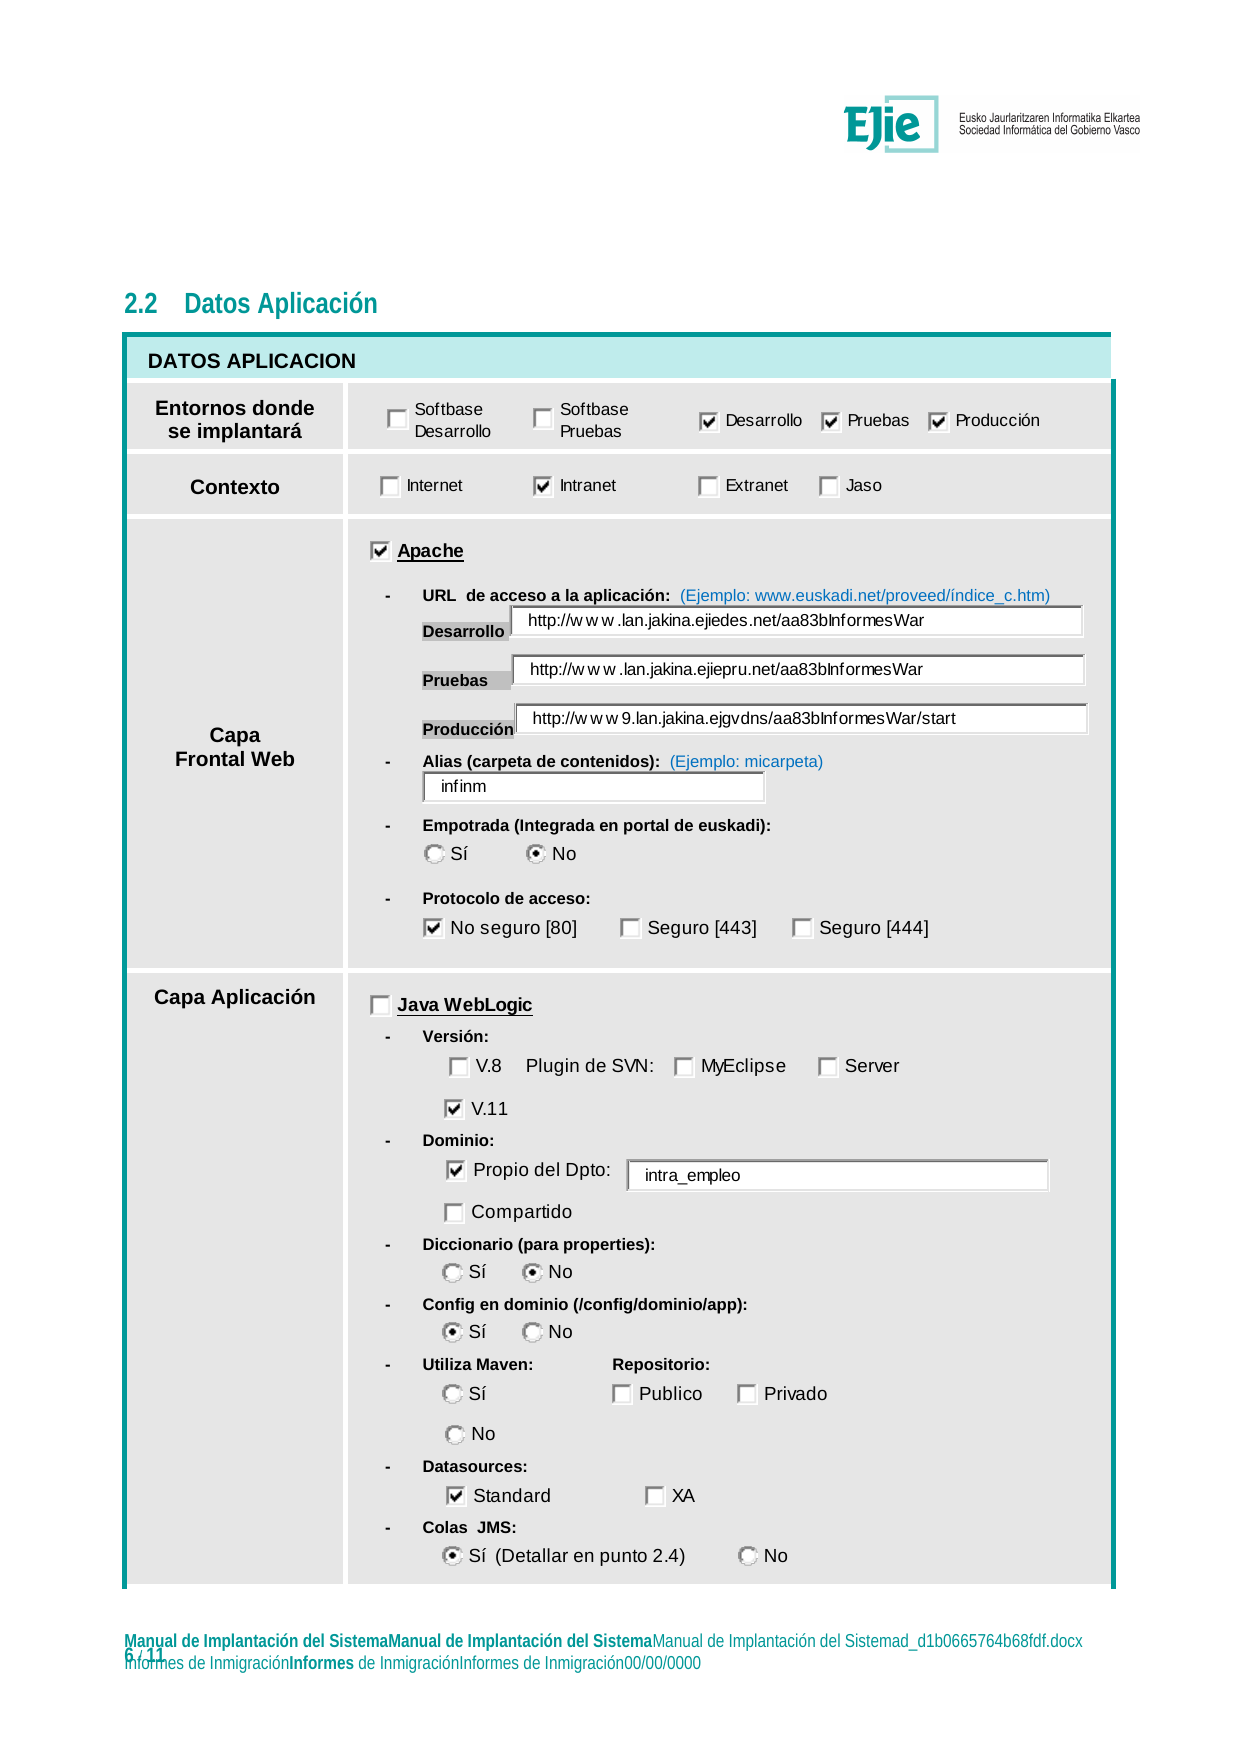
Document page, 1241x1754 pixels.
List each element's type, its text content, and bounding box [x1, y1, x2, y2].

picture [843, 95, 1140, 153]
table_cell [348, 383, 1111, 449]
table_cell Contexto [127, 454, 343, 514]
table_cell URL de acceso a la aplicación: (Ejemplo: www.euskadi.net/proveed/índice_c.htm) Desarrollo Pruebas Producción Alias (carpeta de contenidos): (Ejemplo: micarpeta) Empotrada (Integrada en portal de euskadi): Protocolo de acceso: [348, 519, 1111, 968]
table_cell [348, 454, 1111, 514]
table_header DATOS APLICACION [127, 337, 1111, 378]
table_cell Entornos donde se implantará [127, 383, 343, 449]
subtitle Datos Aplicación [124, 286, 1140, 320]
table_cell Capa Frontal Web [127, 519, 343, 968]
table_cell Capa Aplicación [127, 973, 343, 1584]
